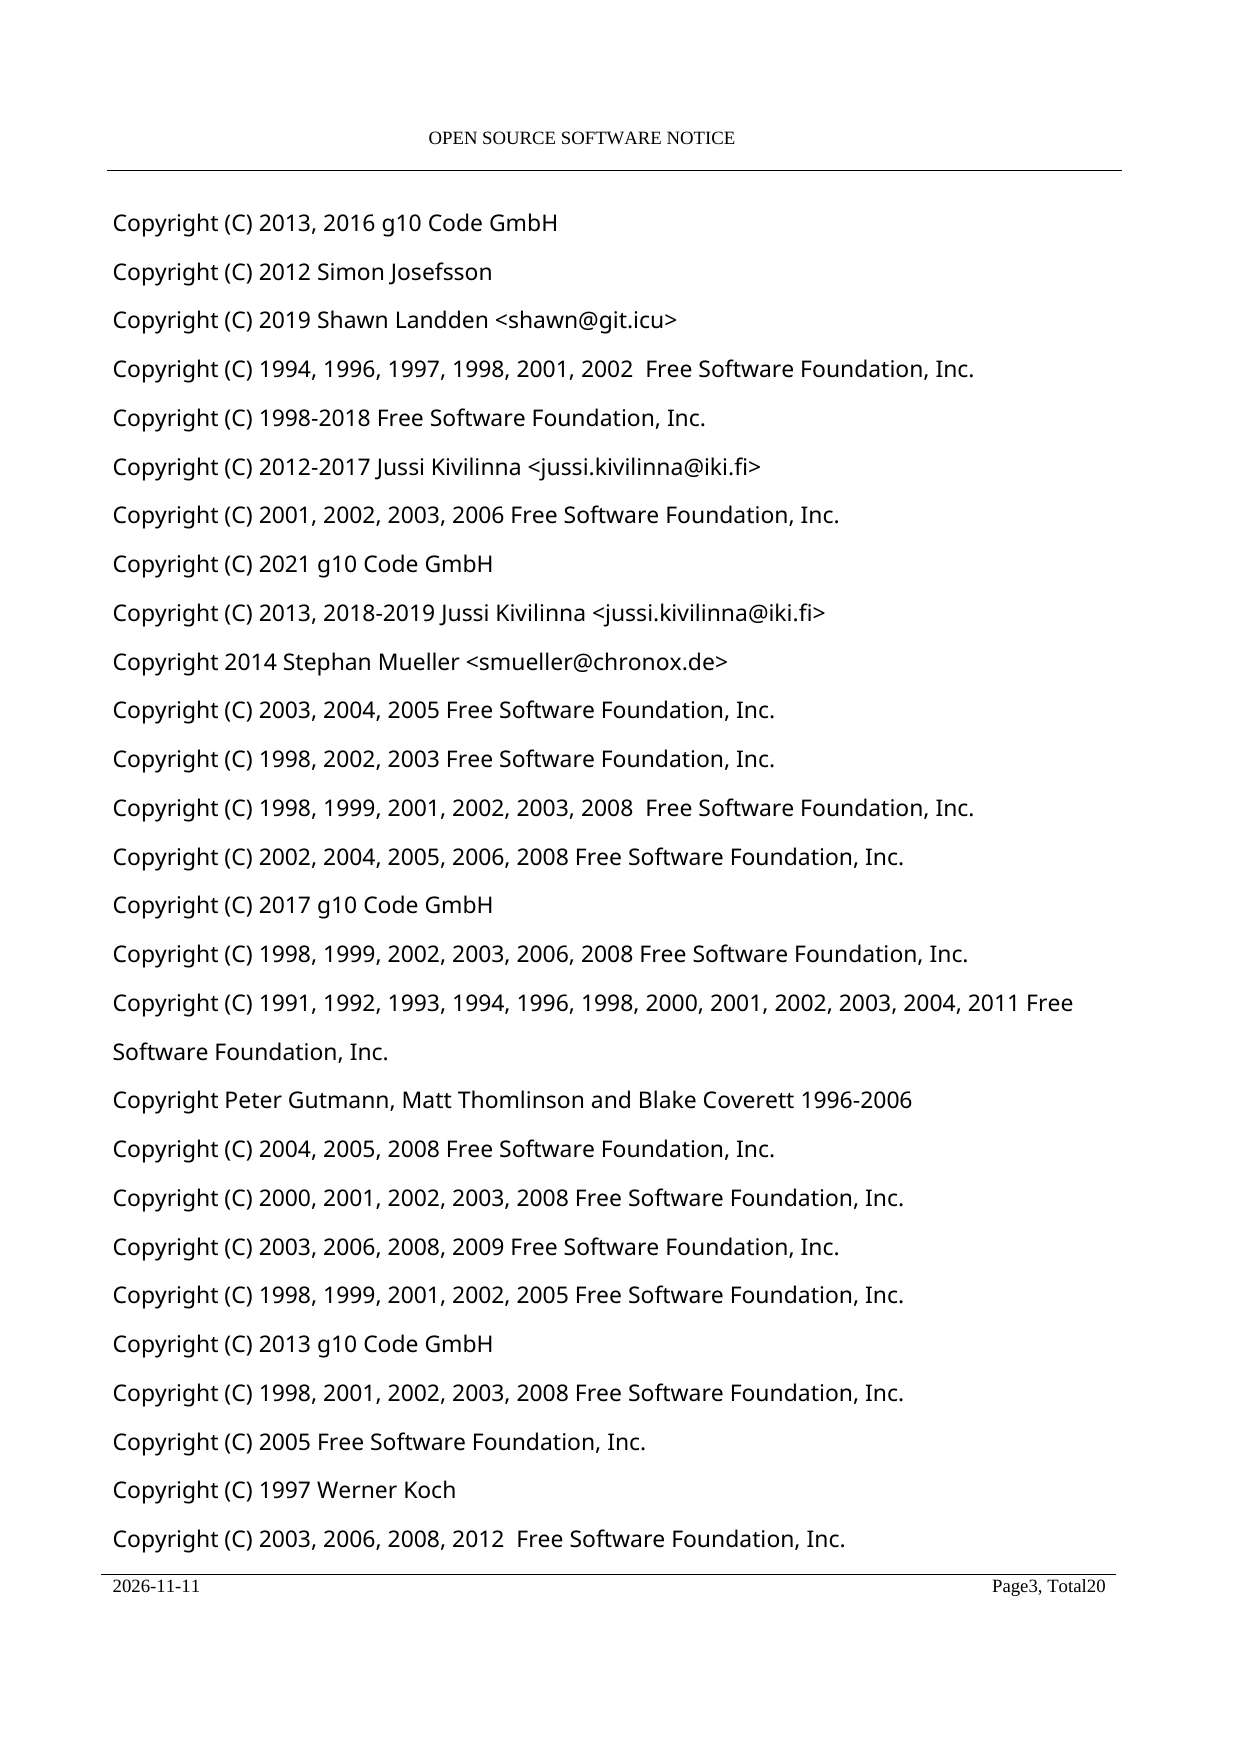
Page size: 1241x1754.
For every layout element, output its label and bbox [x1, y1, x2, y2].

text [112, 206, 1128, 1555]
